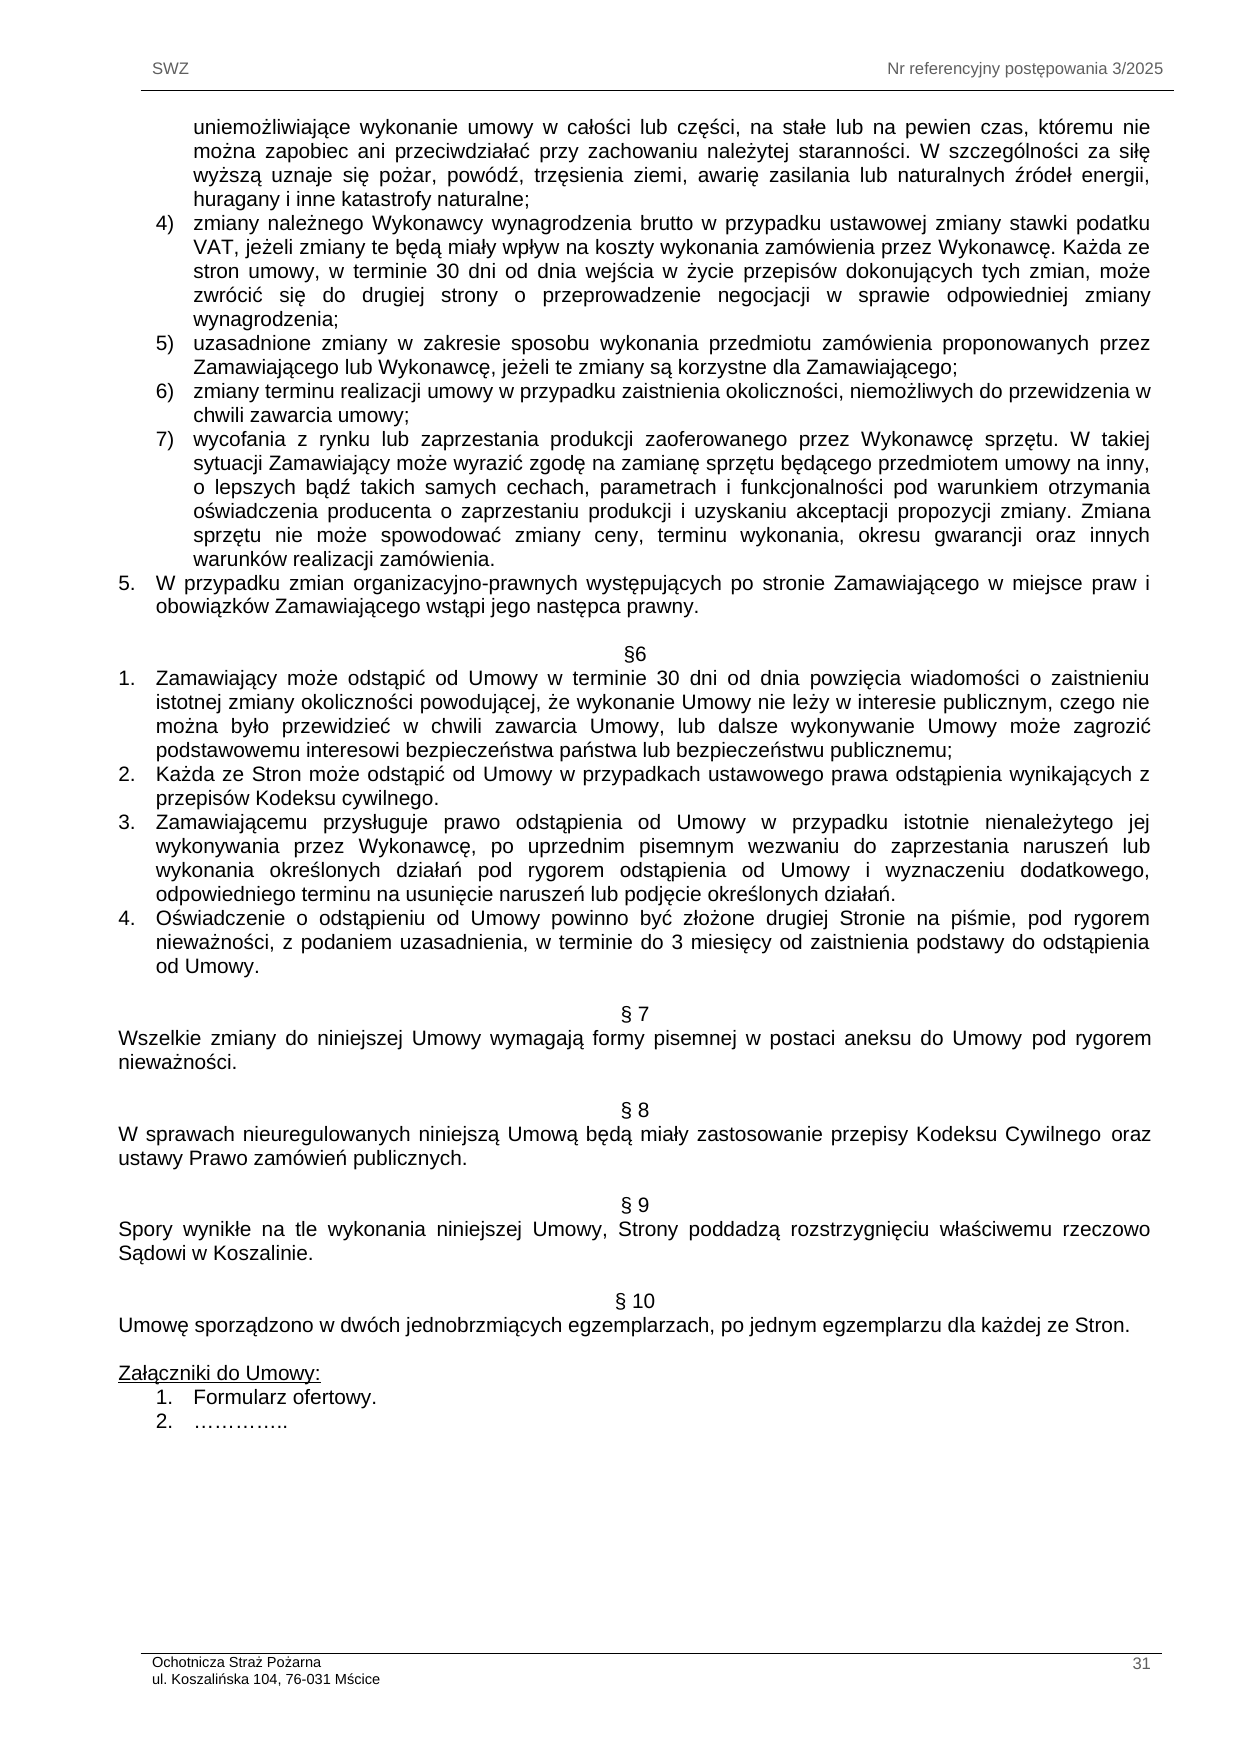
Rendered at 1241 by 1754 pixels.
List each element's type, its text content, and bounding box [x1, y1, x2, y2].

list W przypadku zmian organizacyjno-prawnych występujących po stronie Zamawiającego w miejsce praw i obowiązków Zamawiającego wstąpi jego następca prawny. [118, 570, 1152, 618]
text W sprawach nieuregulowanych niniejszą Umową będą miały zastosowanie przepisy Kodeksu Cywilnego oraz ustawy Prawo zamówień publicznych. [118, 1121, 1152, 1169]
text Załączniki do Umowy: [118, 1361, 1152, 1385]
list wycofania z rynku lub zaprzestania produkcji zaoferowanego przez Wykonawcę sprzętu. W takiej sytuacji Zamawiający może wyrazić zgodę na zamianę sprzętu będącego przedmiotem umowy na inny, o lepszych bądź takich samych cechach, parametrach i funkcjonalności pod warunkiem otrzymania oświadczenia producenta o zaprzestaniu produkcji i uzyskaniu akceptacji propozycji zmiany. Zmiana sprzętu nie może spowodować zmiany ceny, terminu wykonania, okresu gwarancji oraz innych warunków realizacji zamówienia. [156, 427, 1152, 570]
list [156, 115, 1152, 211]
text Wszelkie zmiany do niniejszej Umowy wymagają formy pisemnej w postaci aneksu do Umowy pod rygorem nieważności. [118, 1026, 1152, 1073]
list zmiany terminu realizacji umowy w przypadku zaistnienia okoliczności, niemożliwych do przewidzenia w chwili zawarcia umowy; [156, 379, 1152, 427]
list ………….. [156, 1409, 1152, 1433]
list zmiany należnego Wykonawcy wynagrodzenia brutto w przypadku ustawowej zmiany stawki podatku VAT, jeżeli zmiany te będą miały wpływ na koszty wykonania zamówienia przez Wykonawcę. Każda ze stron umowy, w terminie 30 dni od dnia wejścia w życie przepisów dokonujących tych zmian, może zwrócić się do drugiej strony o przeprowadzenie negocjacji w sprawie odpowiedniej zmiany wynagrodzenia; [156, 211, 1152, 331]
text § 9 [118, 1193, 1152, 1217]
list Zamawiający może odstąpić od Umowy w terminie 30 dni od dnia powzięcia wiadomości o zaistnieniu istotnej zmiany okoliczności powodującej, że wykonanie Umowy nie leży w interesie publicznym, czego nie można było przewidzieć w chwili zawarcia Umowy, lub dalsze wykonywanie Umowy może zagrozić podstawowemu interesowi bezpieczeństwa państwa lub bezpieczeństwu publicznemu; [118, 666, 1152, 762]
list Zamawiającemu przysługuje prawo odstąpienia od Umowy w przypadku istotnie nienależytego jej wykonywania przez Wykonawcę, po uprzednim pisemnym wezwaniu do zaprzestania naruszeń lub wykonania określonych działań pod rygorem odstąpienia od Umowy i wyznaczeniu dodatkowego, odpowiedniego terminu na usunięcie naruszeń lub podjęcie określonych działań. [118, 810, 1152, 906]
text Umowę sporządzono w dwóch jednobrzmiących egzemplarzach, po jednym egzemplarzu dla każdej ze Stron. [118, 1313, 1152, 1337]
list Każda ze Stron może odstąpić od Umowy w przypadkach ustawowego prawa odstąpienia wynikających z przepisów Kodeksu cywilnego. [118, 762, 1152, 810]
list Oświadczenie o odstąpieniu od Umowy powinno być złożone drugiej Stronie na piśmie, pod rygorem nieważności, z podaniem uzasadnienia, w terminie do 3 miesięcy od zaistnienia podstawy do odstąpienia od Umowy. [118, 906, 1152, 978]
text §6 [118, 642, 1152, 666]
text § 7 [118, 1002, 1152, 1026]
text Spory wynikłe na tle wykonania niniejszej Umowy, Strony poddadzą rozstrzygnięciu właściwemu rzeczowo Sądowi w Koszalinie. [118, 1217, 1152, 1265]
text § 8 [118, 1097, 1152, 1121]
list Formularz ofertowy. [156, 1385, 1152, 1409]
list uzasadnione zmiany w zakresie sposobu wykonania przedmiotu zamówienia proponowanych przez Zamawiającego lub Wykonawcę, jeżeli te zmiany są korzystne dla Zamawiającego; [156, 331, 1152, 379]
text § 10 [118, 1289, 1152, 1313]
